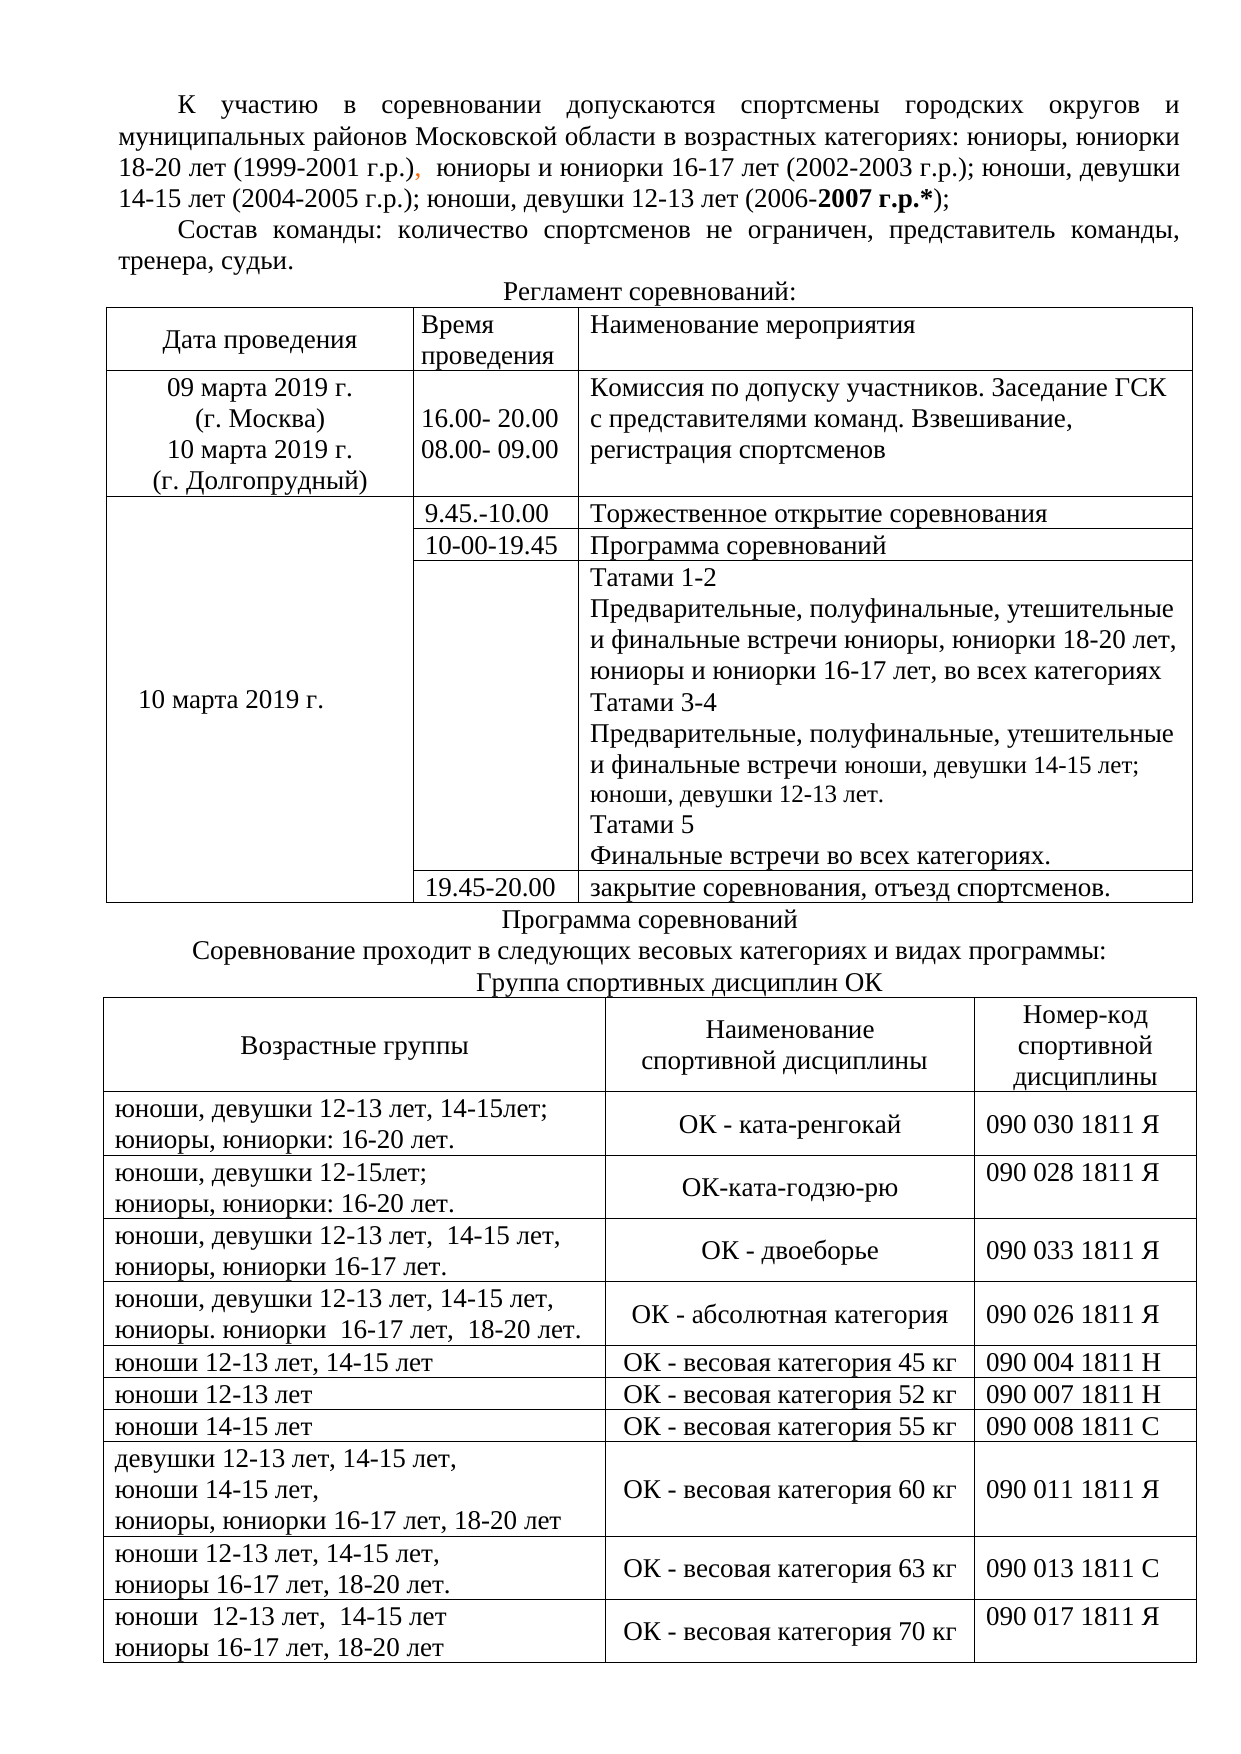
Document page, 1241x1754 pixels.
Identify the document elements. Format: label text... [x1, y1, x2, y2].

table_cell юноши, девушки 12-13 лет, 14-15 лет, юниоры, юниорки 16-17 лет. [104, 1219, 605, 1281]
text Регламент соревнований: [118, 276, 1181, 307]
table_cell девушки 12-13 лет, 14-15 лет, юноши 14-15 лет, юниоры, юниорки 16-17 лет, 18-20 лет [104, 1442, 605, 1536]
table_cell 090 004 1811 Н [975, 1346, 1196, 1377]
table_cell 090 008 1811 С [975, 1410, 1196, 1441]
table_cell 090 017 1811 Я [975, 1600, 1196, 1662]
table_cell ОК - весовая категория 60 кг [606, 1442, 974, 1536]
table_cell юноши 14-15 лет [104, 1410, 605, 1441]
table_cell Программа соревнований [579, 529, 1192, 560]
table_cell юноши 12-13 лет, 14-15 лет, юниоры 16-17 лет, 18-20 лет. [104, 1537, 605, 1599]
table_cell 9.45.-10.00 [414, 497, 578, 528]
table_cell 090 033 1811 Я [975, 1219, 1196, 1281]
text К участию в соревновании допускаются спортсмены городских округов и муниципальных районов Московской области в возрастных категориях: юниоры, юниорки 18-20 лет (1999-2001 г.р.), юниоры и юниорки 16-17 лет (2002-2003 г.р.); юноши, девушки 14-15 лет (2004-2005 г.р.); юноши, девушки 12-13 лет (2006-2007 г.р.*); [118, 89, 1181, 213]
table_cell 090 030 1811 Я [975, 1092, 1196, 1154]
table_cell Торжественное открытие соревнования [579, 497, 1192, 528]
table_header Наименование мероприятия [579, 308, 1192, 370]
table_cell 090 011 1811 Я [975, 1442, 1196, 1536]
table_cell 16.00- 20.00 08.00- 09.00 [414, 371, 578, 496]
table_cell [414, 561, 578, 870]
table_cell ОК - абсолютная категория [606, 1282, 974, 1344]
table_header Номер-код спортивной дисциплины [975, 998, 1196, 1091]
table_cell юноши, девушки 12-13 лет, 14-15лет; юниоры, юниорки: 16-20 лет. [104, 1092, 605, 1154]
table_header Наименование спортивной дисциплины [606, 998, 974, 1091]
table_cell юноши 12-13 лет, 14-15 лет [104, 1346, 605, 1377]
text Программа соревнований [118, 903, 1181, 934]
table_cell Татами 1-2 Предварительные, полуфинальные, утешительные и финальные встречи юниоры, юниорки 18-20 лет, юниоры и юниорки 16-17 лет, во всех категориях Татами 3-4 Предварительные, полуфинальные, утешительные и финальные встречи юноши, девушки 14-15 лет; юноши, девушки 12-13 лет. Татами 5 Финальные встречи во всех категориях. [579, 561, 1192, 870]
table_cell 10 марта 2019 г. [107, 497, 413, 902]
table_cell 090 013 1811 С [975, 1537, 1196, 1599]
table_cell ОК - ката-ренгокай [606, 1092, 974, 1154]
table_header Возрастные группы [104, 998, 605, 1091]
table_cell 090 026 1811 Я [975, 1282, 1196, 1344]
table_cell ОК - весовая категория 55 кг [606, 1410, 974, 1441]
text Группа спортивных дисциплин ОК [118, 966, 1181, 997]
table_cell юноши, девушки 12-15лет; юниоры, юниорки: 16-20 лет. [104, 1156, 605, 1218]
table_cell ОК - весовая категория 70 кг [606, 1600, 974, 1662]
table_cell ОК - весовая категория 45 кг [606, 1346, 974, 1377]
table_cell закрытие соревнования, отъезд спортсменов. [579, 871, 1192, 902]
table_cell 19.45-20.00 [414, 871, 578, 902]
text Состав команды: количество спортсменов не ограничен, представитель команды, тренера, судьи. [118, 213, 1181, 276]
table_cell юноши, девушки 12-13 лет, 14-15 лет, юниоры. юниорки 16-17 лет, 18-20 лет. [104, 1282, 605, 1344]
table_cell ОК - весовая категория 52 кг [606, 1378, 974, 1409]
table_cell 090 007 1811 Н [975, 1378, 1196, 1409]
table_cell ОК-ката-годзю-рю [606, 1156, 974, 1218]
table_cell ОК - двоеборье [606, 1219, 974, 1281]
text Соревнование проходит в следующих весовых категориях и видах программы: [118, 934, 1181, 966]
table_cell Комиссия по допуску участников. Заседание ГСК с представителями команд. Взвешивание, регистрация спортсменов [579, 371, 1192, 496]
table_header Время проведения [414, 308, 578, 370]
table_cell юноши 12-13 лет [104, 1378, 605, 1409]
table_cell 090 028 1811 Я [975, 1156, 1196, 1218]
table_cell ОК - весовая категория 63 кг [606, 1537, 974, 1599]
table_cell юноши 12-13 лет, 14-15 лет юниоры 16-17 лет, 18-20 лет [104, 1600, 605, 1662]
table_cell 09 марта 2019 г. (г. Москва) 10 марта 2019 г. (г. Долгопрудный) [107, 371, 413, 496]
table_cell 10-00-19.45 [414, 529, 578, 560]
table_header Дата проведения [107, 308, 413, 370]
